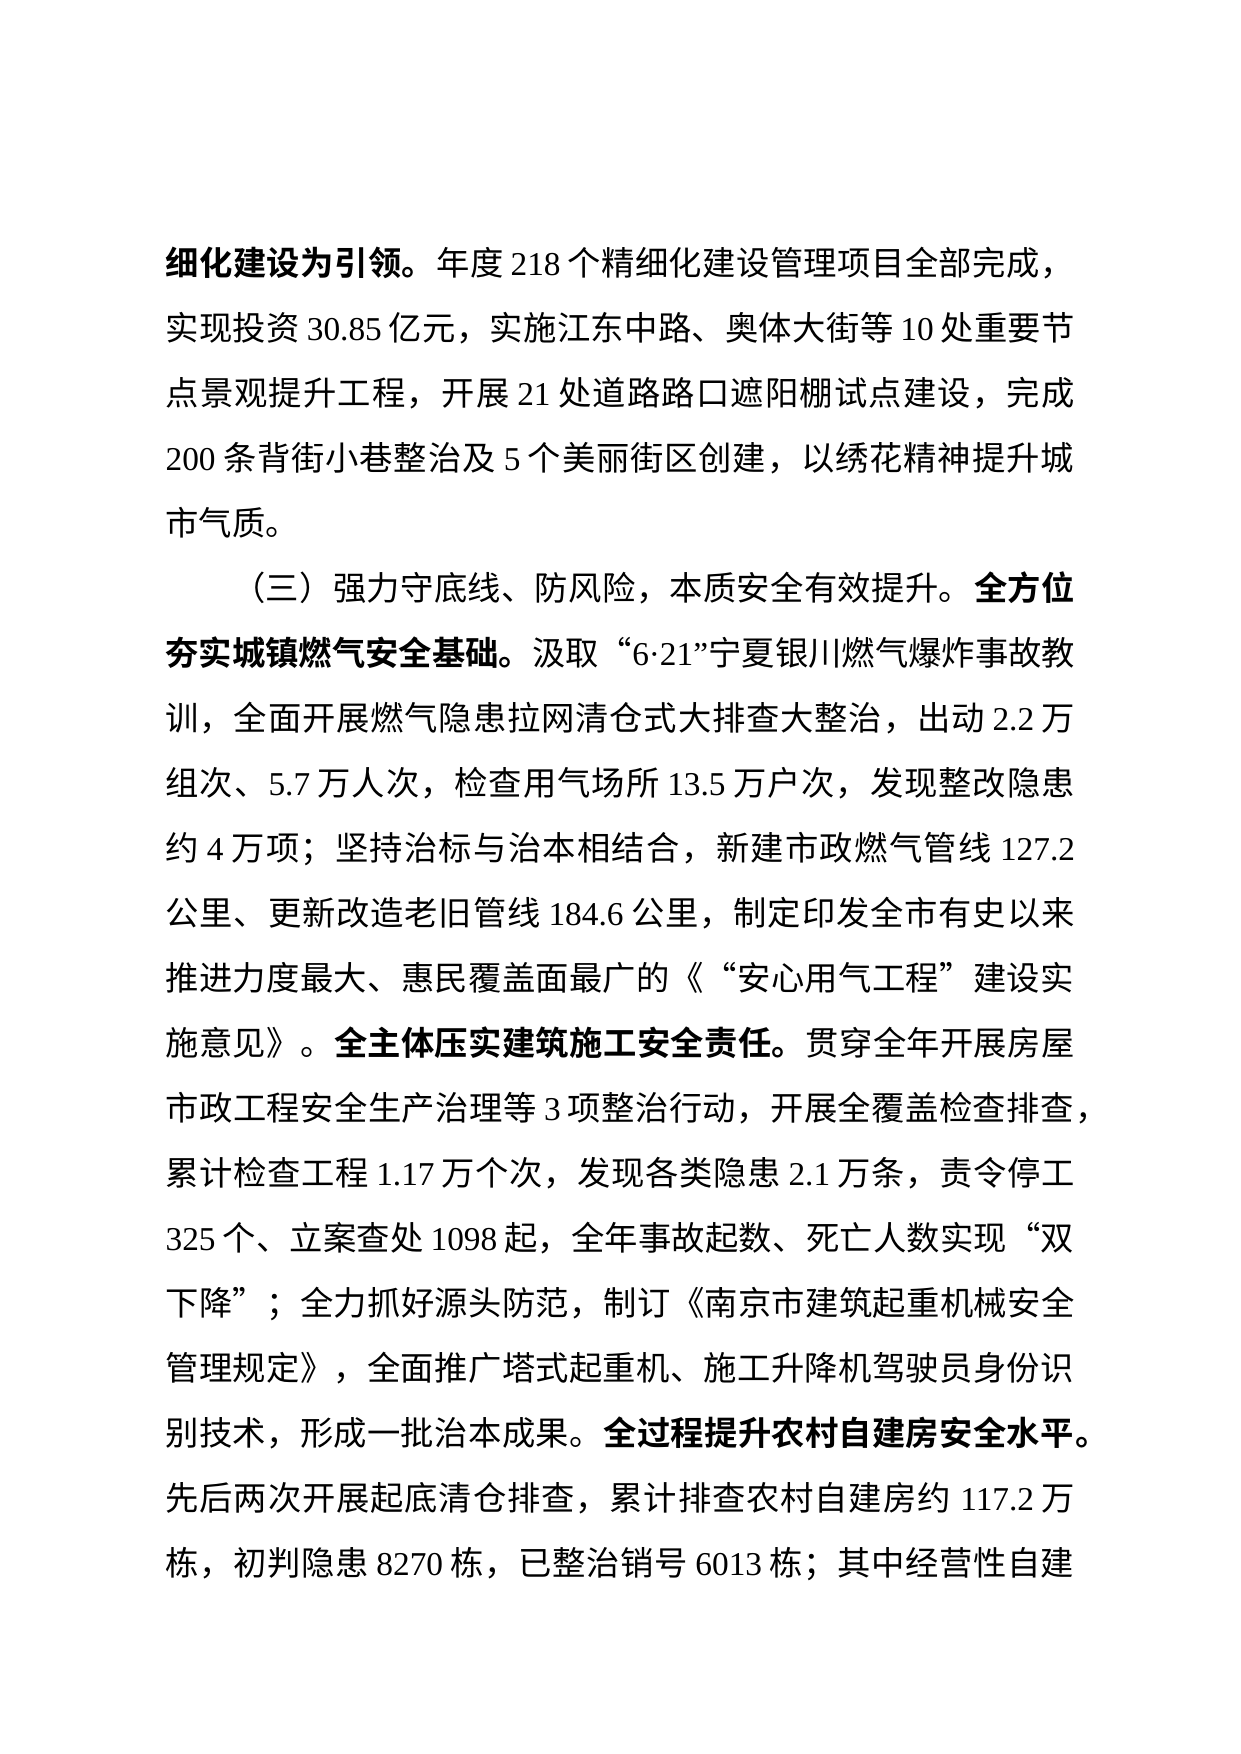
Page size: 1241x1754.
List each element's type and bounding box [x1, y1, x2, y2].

text [165, 228, 1075, 553]
text [165, 553, 1075, 1593]
